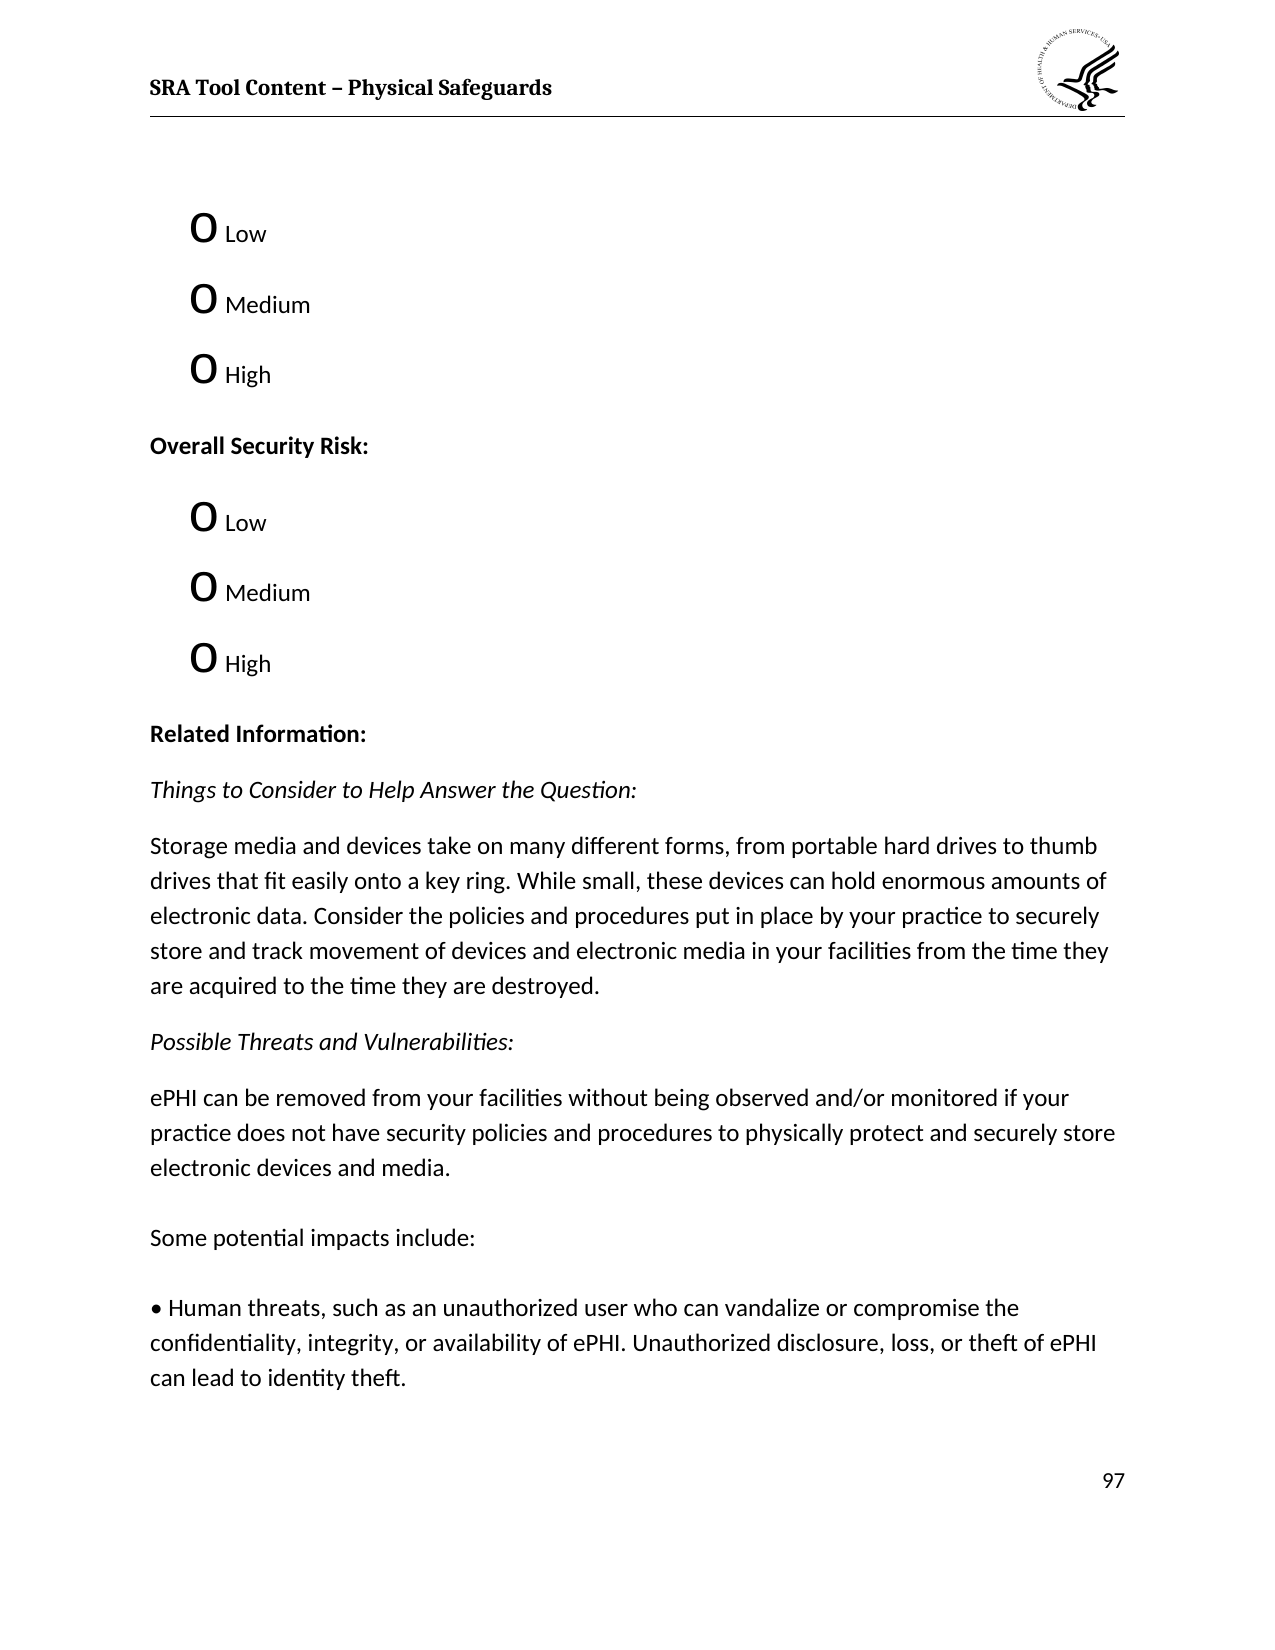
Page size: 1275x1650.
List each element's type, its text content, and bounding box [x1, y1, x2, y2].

list High [187, 339, 1125, 400]
list Medium [187, 268, 1125, 329]
list High [187, 627, 1125, 688]
text Related Information: [150, 718, 1125, 749]
picture [1037, 29, 1119, 111]
text Things to Consider to Help Answer the Question: [150, 774, 1125, 805]
text Possible Threats and Vulnerabilities: [150, 1026, 1125, 1056]
text Storage media and devices take on many different forms, from portable hard drives to thumb drives that fit easily onto a key ring. While small, these devices can hold enormous amounts of electronic data. Consider the policies and procedures put in place by your practice to securely store and track movement of devices and electronic media in your facilities from the time they are acquired to the time they are destroyed. [150, 830, 1125, 1001]
list Medium [187, 556, 1125, 618]
text Overall Security Risk: [150, 430, 1125, 461]
list Low [187, 486, 1125, 547]
list Low [187, 198, 1125, 259]
text ePHI can be removed from your facilities without being observed and/or monitored if your practice does not have security policies and procedures to physically protect and securely store electronic devices and media. Some potential impacts include: • Human threats, such as an unauthorized user who can vandalize or compromise the confidentiality, integrity, or availability of ePHI. Unauthorized disclosure, loss, or theft of ePHI can lead to identity theft. [150, 1082, 1125, 1392]
